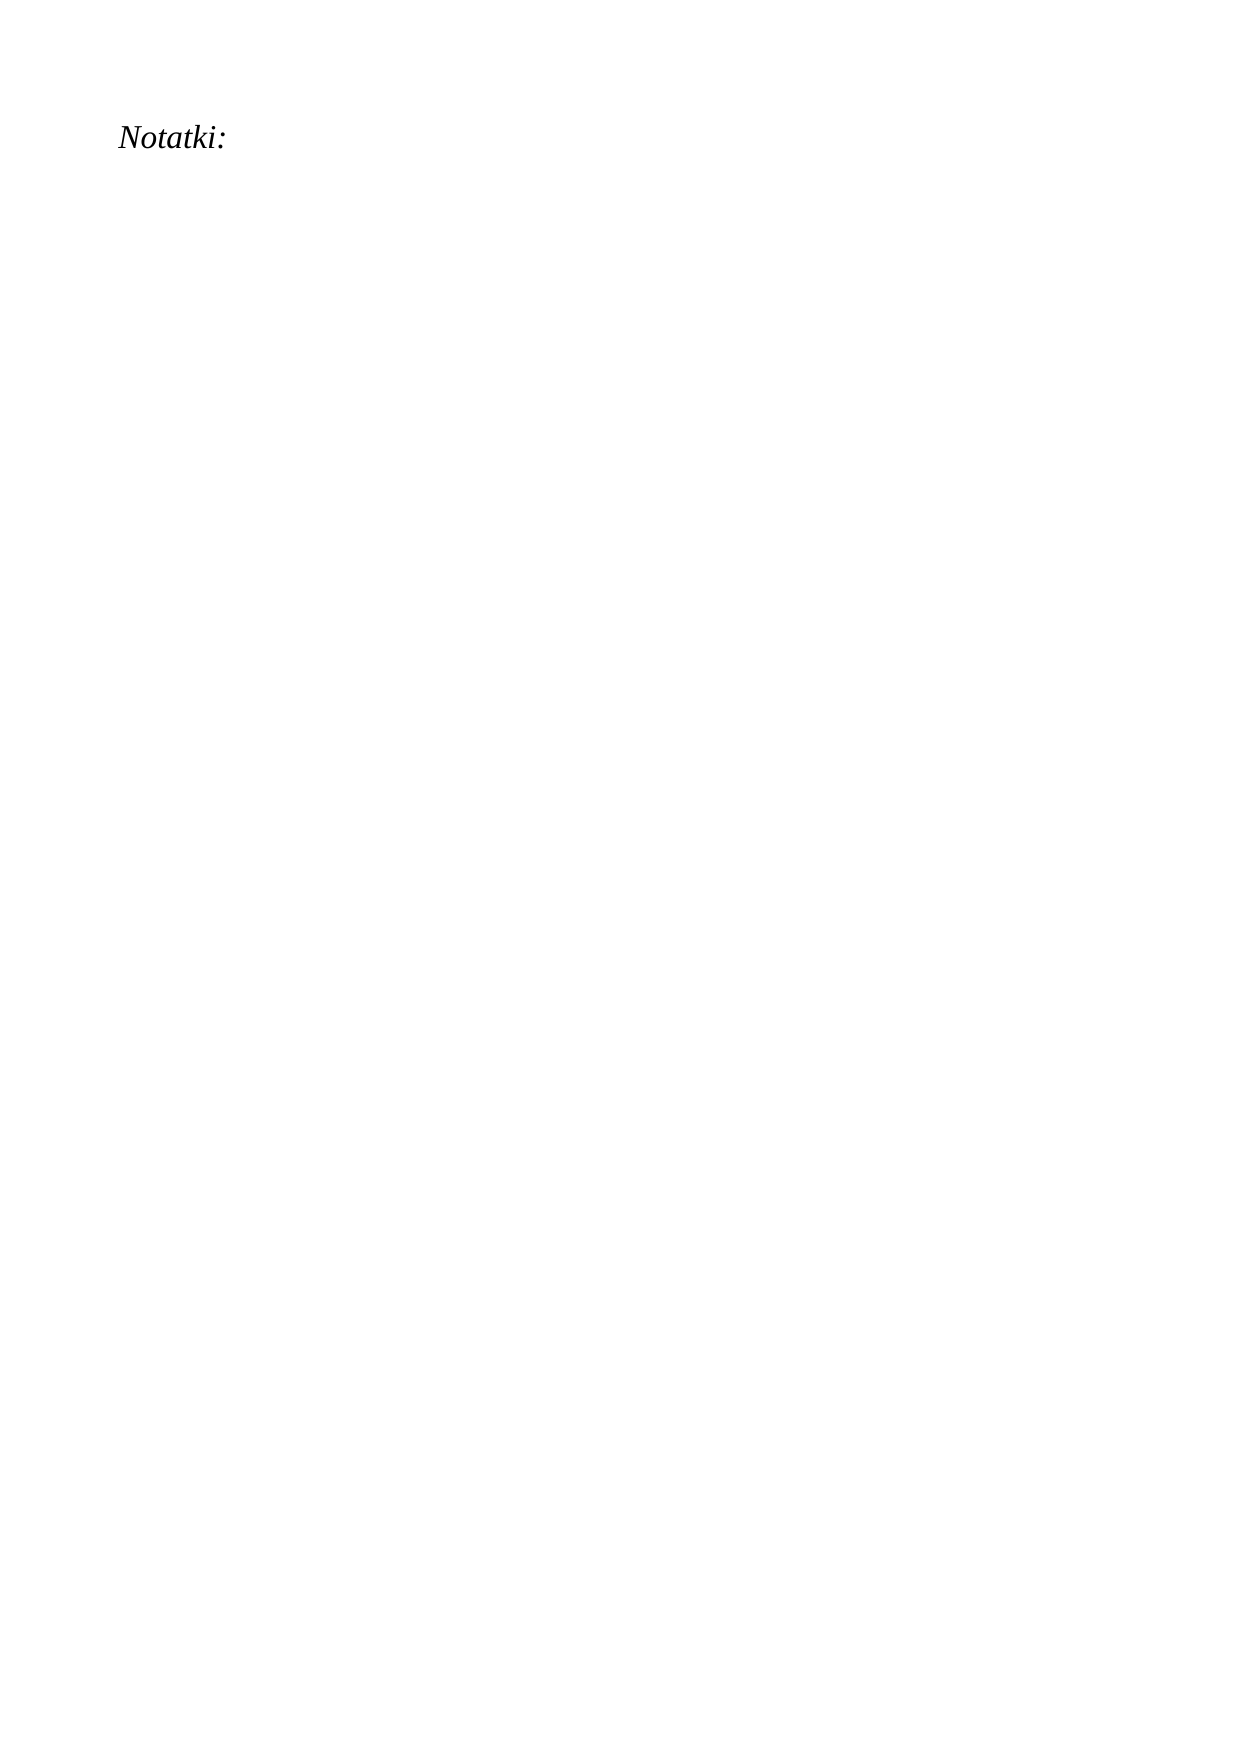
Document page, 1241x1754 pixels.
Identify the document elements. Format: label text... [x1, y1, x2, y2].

text Notatki: [118, 118, 1167, 156]
